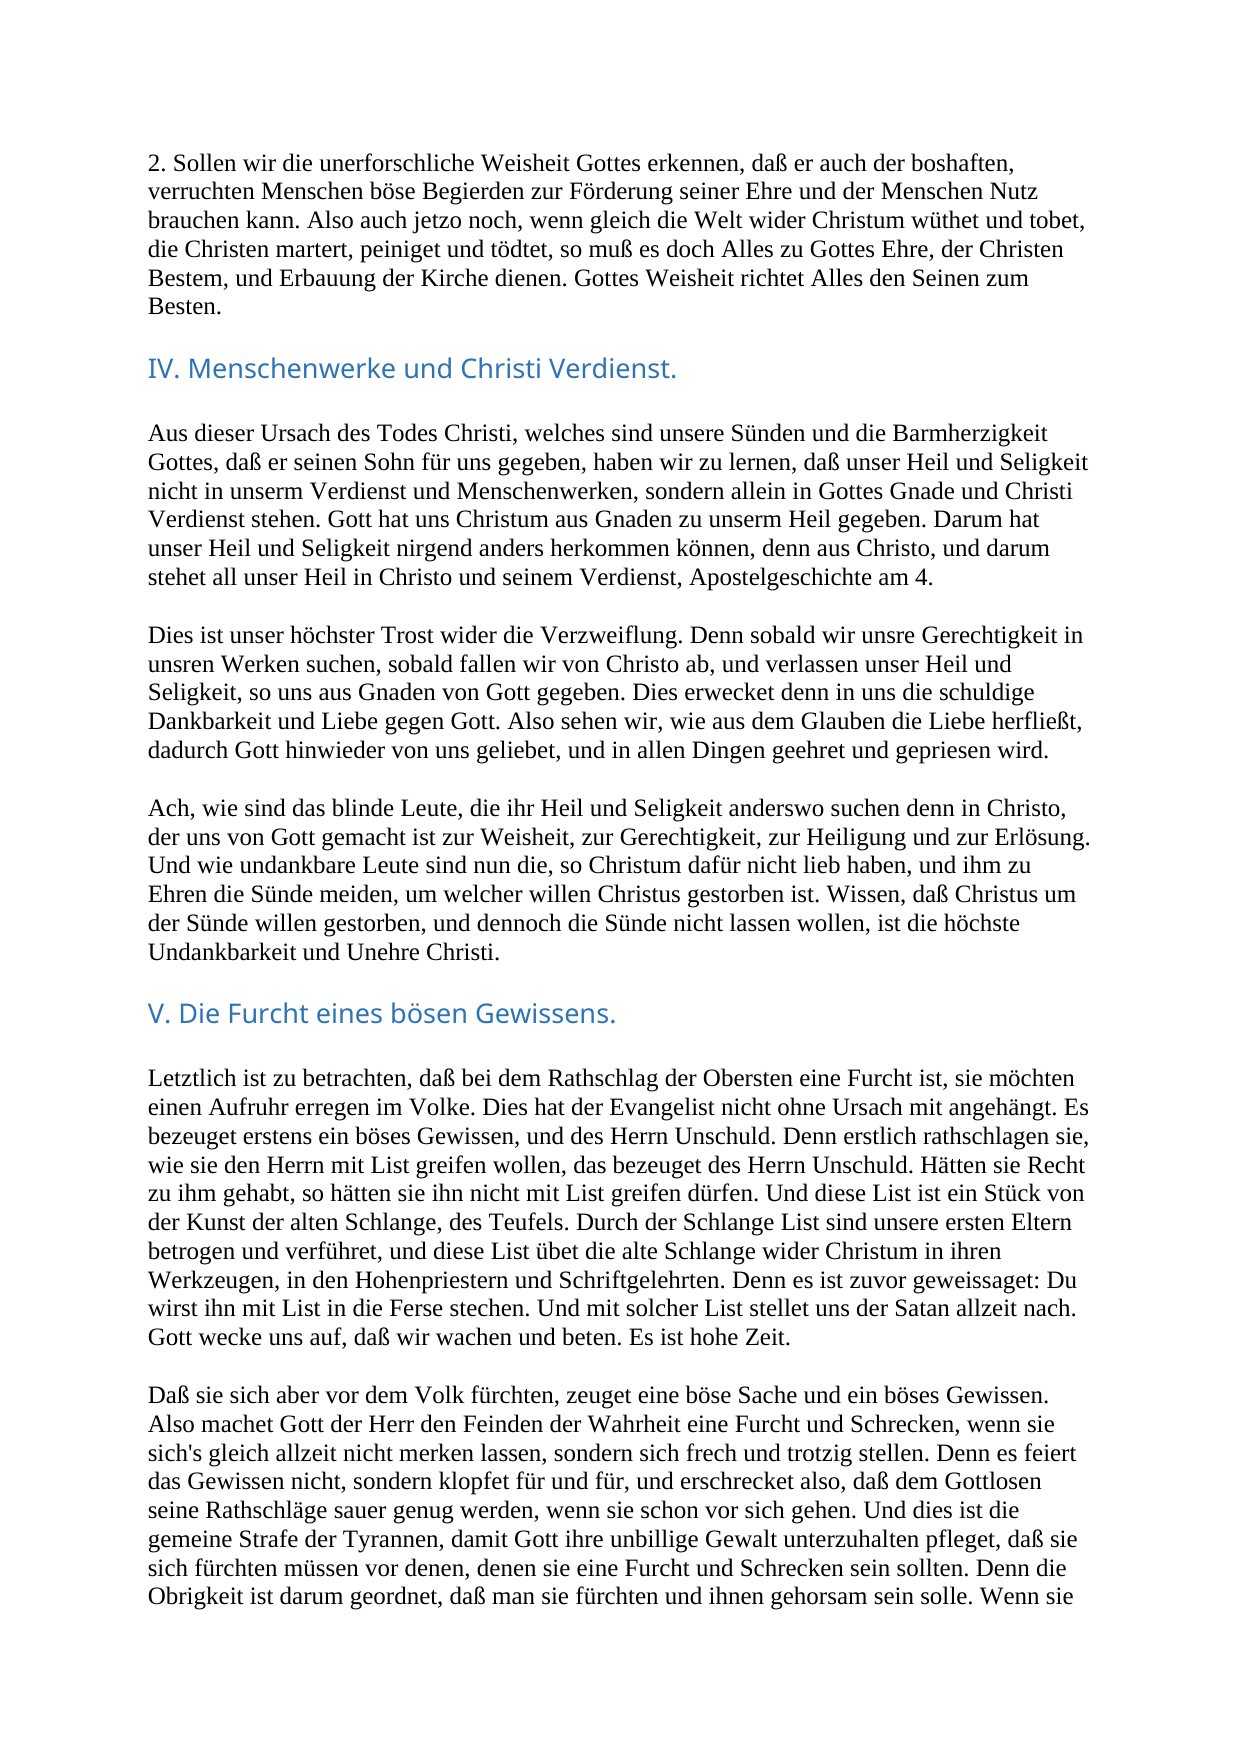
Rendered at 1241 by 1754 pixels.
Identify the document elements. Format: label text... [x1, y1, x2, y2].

text Aus dieser Ursach des Todes Christi, welches sind unsere Sünden und die Barmherzigkeit Gottes, daß er seinen Sohn für uns gegeben, haben wir zu lernen, daß unser Heil und Seligkeit nicht in unserm Verdienst und Menschenwerken, sondern allein in Gottes Gnade und Christi Verdienst stehen. Gott hat uns Christum aus Gnaden zu unserm Heil gegeben. Darum hat unser Heil und Seligkeit nirgend anders herkommen können, denn aus Christo, und darum stehet all unser Heil in Christo und seinem Verdienst, Apostelgeschichte am 4. [148, 418, 1093, 591]
text Letztlich ist zu betrachten, daß bei dem Rathschlag der Obersten eine Furcht ist, sie möchten einen Aufruhr erregen im Volke. Dies hat der Evangelist nicht ohne Ursach mit angehängt. Es bezeuget erstens ein böses Gewissen, und des Herrn Unschuld. Denn erstlich rathschlagen sie, wie sie den Herrn mit List greifen wollen, das bezeuget des Herrn Unschuld. Hätten sie Recht zu ihm gehabt, so hätten sie ihn nicht mit List greifen dürfen. Und diese List ist ein Stück von der Kunst der alten Schlange, des Teufels. Durch der Schlange List sind unsere ersten Eltern betrogen und verführet, und diese List übet die alte Schlange wider Christum in ihren Werkzeugen, in den Hohenpriestern und Schriftgelehrten. Denn es ist zuvor geweissaget: Du wirst ihn mit List in die Ferse stechen. Und mit solcher List stellet uns der Satan allzeit nach. Gott wecke uns auf, daß wir wachen und beten. Es ist hohe Zeit. [148, 1063, 1093, 1351]
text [148, 1380, 1093, 1610]
text Ach, wie sind das blinde Leute, die ihr Heil und Seligkeit anderswo suchen denn in Christo, der uns von Gott gemacht ist zur Weisheit, zur Gerechtigkeit, zur Heiligung und zur Erlösung. Und wie undankbare Leute sind nun die, so Christum dafür nicht lieb haben, und ihm zu Ehren die Sünde meiden, um welcher willen Christus gestorben ist. Wissen, daß Christus um der Sünde willen gestorben, und dennoch die Sünde nicht lassen wollen, ist die höchste Undankbarkeit und Unehre Christi. [148, 793, 1093, 965]
text Dies ist unser höchster Trost wider die Verzweiflung. Denn sobald wir unsre Gerechtigkeit in unsren Werken suchen, sobald fallen wir von Christo ab, und verlassen unser Heil und Seligkeit, so uns aus Gnaden von Gott gegeben. Dies erwecket denn in uns die schuldige Dankbarkeit und Liebe gegen Gott. Also sehen wir, wie aus dem Glauben die Liebe herfließt, dadurch Gott hinwieder von uns geliebet, und in allen Dingen geehret und gepriesen wird. [148, 620, 1093, 764]
subtitle IV. Menschenwerke und Christi Verdienst. [148, 349, 1093, 386]
subtitle V. Die Furcht eines bösen Gewissens. [148, 994, 1093, 1031]
text 2. Sollen wir die unerforschliche Weisheit Gottes erkennen, daß er auch der boshaften, verruchten Menschen böse Begierden zur Förderung seiner Ehre und der Menschen Nutz brauchen kann. Also auch jetzo noch, wenn gleich die Welt wider Christum wüthet und tobet, die Christen martert, peiniget und tödtet, so muß es doch Alles zu Gottes Ehre, der Christen Bestem, und Erbauung der Kirche dienen. Gottes Weisheit richtet Alles den Seinen zum Besten. [148, 148, 1093, 320]
